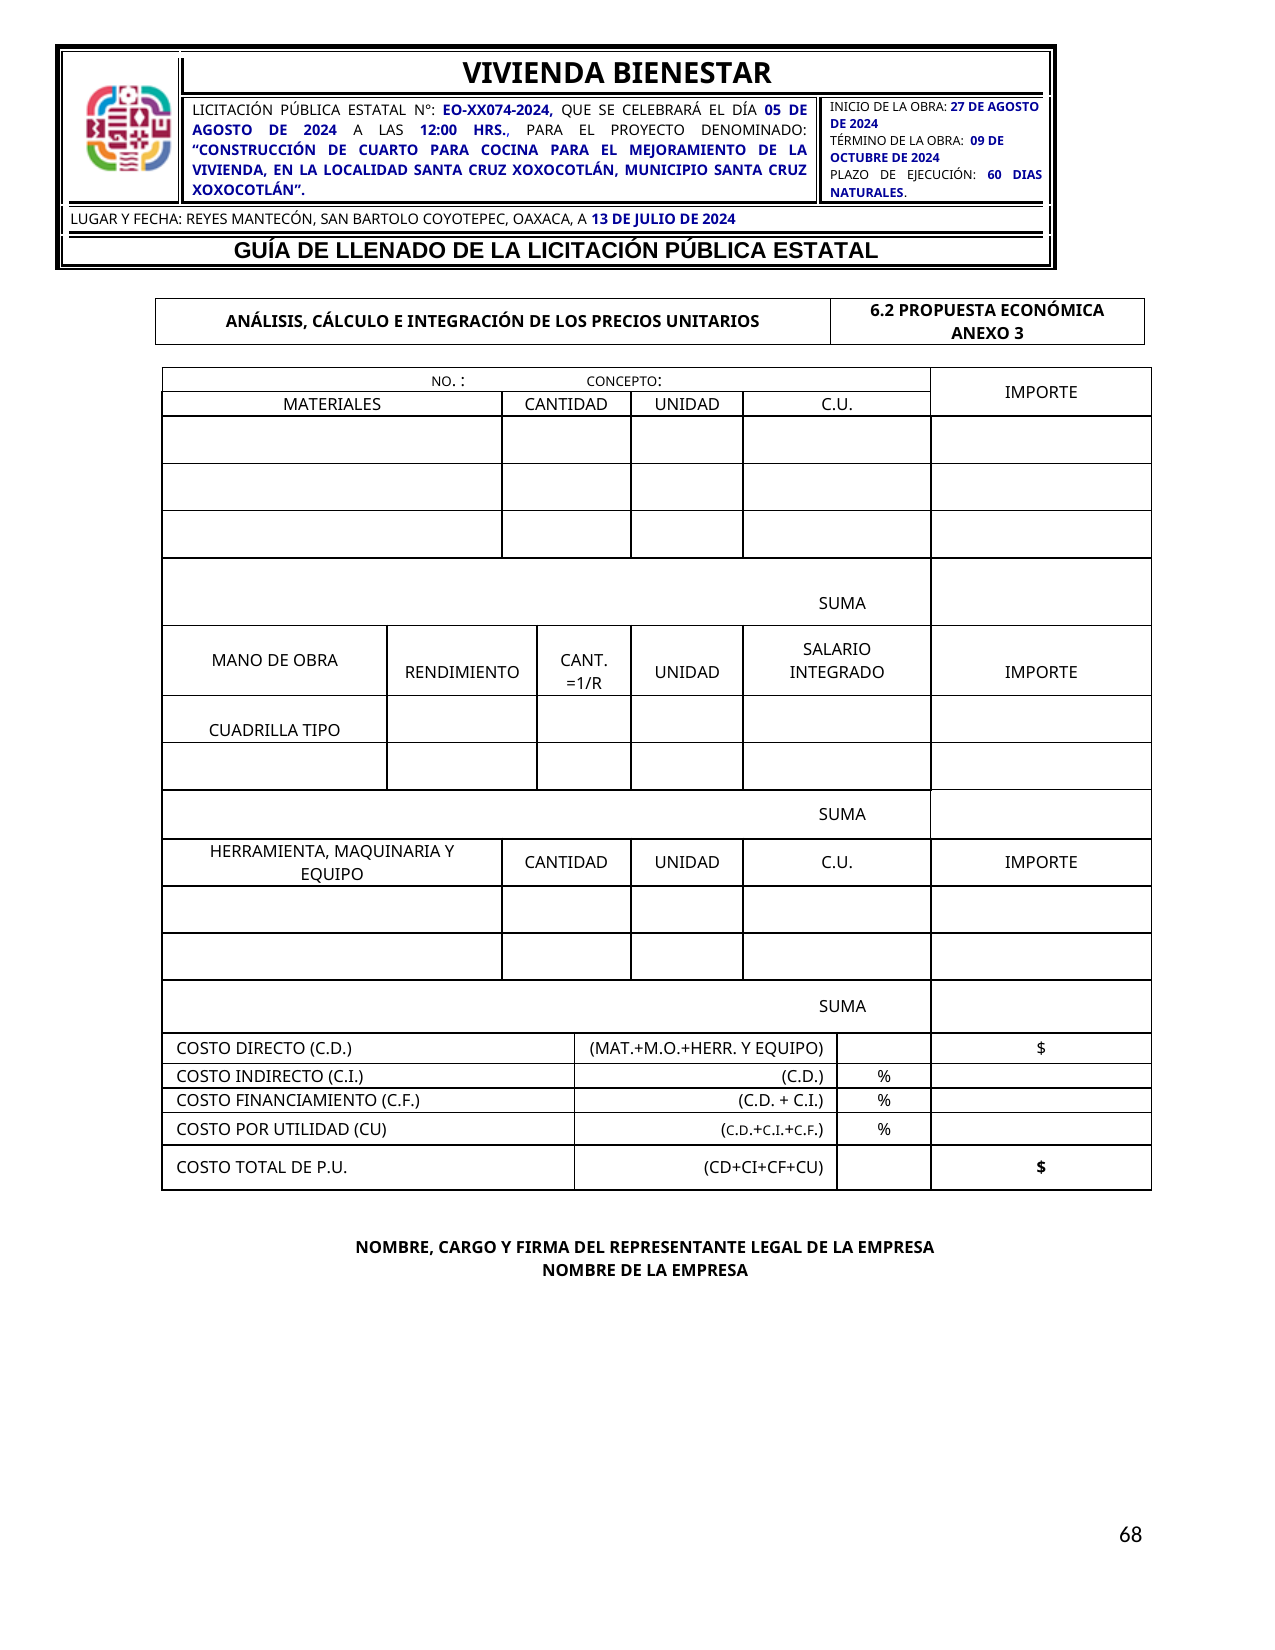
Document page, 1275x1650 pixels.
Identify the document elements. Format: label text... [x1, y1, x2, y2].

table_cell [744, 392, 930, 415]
picture [75, 77, 178, 177]
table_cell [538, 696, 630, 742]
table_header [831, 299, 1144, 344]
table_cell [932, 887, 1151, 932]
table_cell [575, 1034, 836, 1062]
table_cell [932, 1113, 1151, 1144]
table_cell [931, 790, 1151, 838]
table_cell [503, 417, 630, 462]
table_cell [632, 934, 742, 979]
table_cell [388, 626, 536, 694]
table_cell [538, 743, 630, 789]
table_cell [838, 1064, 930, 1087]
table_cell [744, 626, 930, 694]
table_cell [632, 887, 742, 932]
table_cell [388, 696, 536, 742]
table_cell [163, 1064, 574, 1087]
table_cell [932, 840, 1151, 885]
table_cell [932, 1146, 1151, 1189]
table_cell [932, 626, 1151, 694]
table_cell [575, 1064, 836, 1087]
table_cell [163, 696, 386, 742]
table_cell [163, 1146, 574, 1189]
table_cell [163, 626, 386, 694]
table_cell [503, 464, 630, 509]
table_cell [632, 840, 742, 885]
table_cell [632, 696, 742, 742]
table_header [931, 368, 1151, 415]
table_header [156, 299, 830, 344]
text NOMBRE, CARGO Y FIRMA DEL REPRESENTANTE LEGAL DE LA EMPRESA [148, 1236, 1142, 1259]
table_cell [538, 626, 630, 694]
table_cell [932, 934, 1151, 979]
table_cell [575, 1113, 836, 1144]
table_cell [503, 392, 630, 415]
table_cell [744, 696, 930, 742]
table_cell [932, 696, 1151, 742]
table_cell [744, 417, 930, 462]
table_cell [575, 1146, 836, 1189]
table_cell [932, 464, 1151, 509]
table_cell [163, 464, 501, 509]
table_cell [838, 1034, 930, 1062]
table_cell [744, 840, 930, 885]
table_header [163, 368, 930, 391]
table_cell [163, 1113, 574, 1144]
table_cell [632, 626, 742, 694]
text NOMBRE DE LA EMPRESA [148, 1259, 1142, 1281]
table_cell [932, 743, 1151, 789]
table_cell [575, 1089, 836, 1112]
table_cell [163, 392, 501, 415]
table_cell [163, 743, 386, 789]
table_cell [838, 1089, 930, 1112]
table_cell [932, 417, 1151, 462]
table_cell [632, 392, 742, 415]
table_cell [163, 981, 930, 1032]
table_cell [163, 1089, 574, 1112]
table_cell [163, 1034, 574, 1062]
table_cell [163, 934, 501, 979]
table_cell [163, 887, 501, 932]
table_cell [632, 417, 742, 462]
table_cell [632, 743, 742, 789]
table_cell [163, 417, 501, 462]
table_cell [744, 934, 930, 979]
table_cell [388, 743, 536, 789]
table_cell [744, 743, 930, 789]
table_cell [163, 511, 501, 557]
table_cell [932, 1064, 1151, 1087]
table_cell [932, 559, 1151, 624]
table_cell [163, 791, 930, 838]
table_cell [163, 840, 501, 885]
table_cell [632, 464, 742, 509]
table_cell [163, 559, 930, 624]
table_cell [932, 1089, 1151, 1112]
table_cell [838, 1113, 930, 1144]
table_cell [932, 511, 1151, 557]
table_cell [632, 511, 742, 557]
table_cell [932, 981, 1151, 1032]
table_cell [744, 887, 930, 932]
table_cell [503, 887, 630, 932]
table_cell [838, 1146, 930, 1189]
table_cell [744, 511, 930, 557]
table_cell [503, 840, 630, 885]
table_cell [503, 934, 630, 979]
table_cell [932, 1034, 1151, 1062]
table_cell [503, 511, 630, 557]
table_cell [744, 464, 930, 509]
